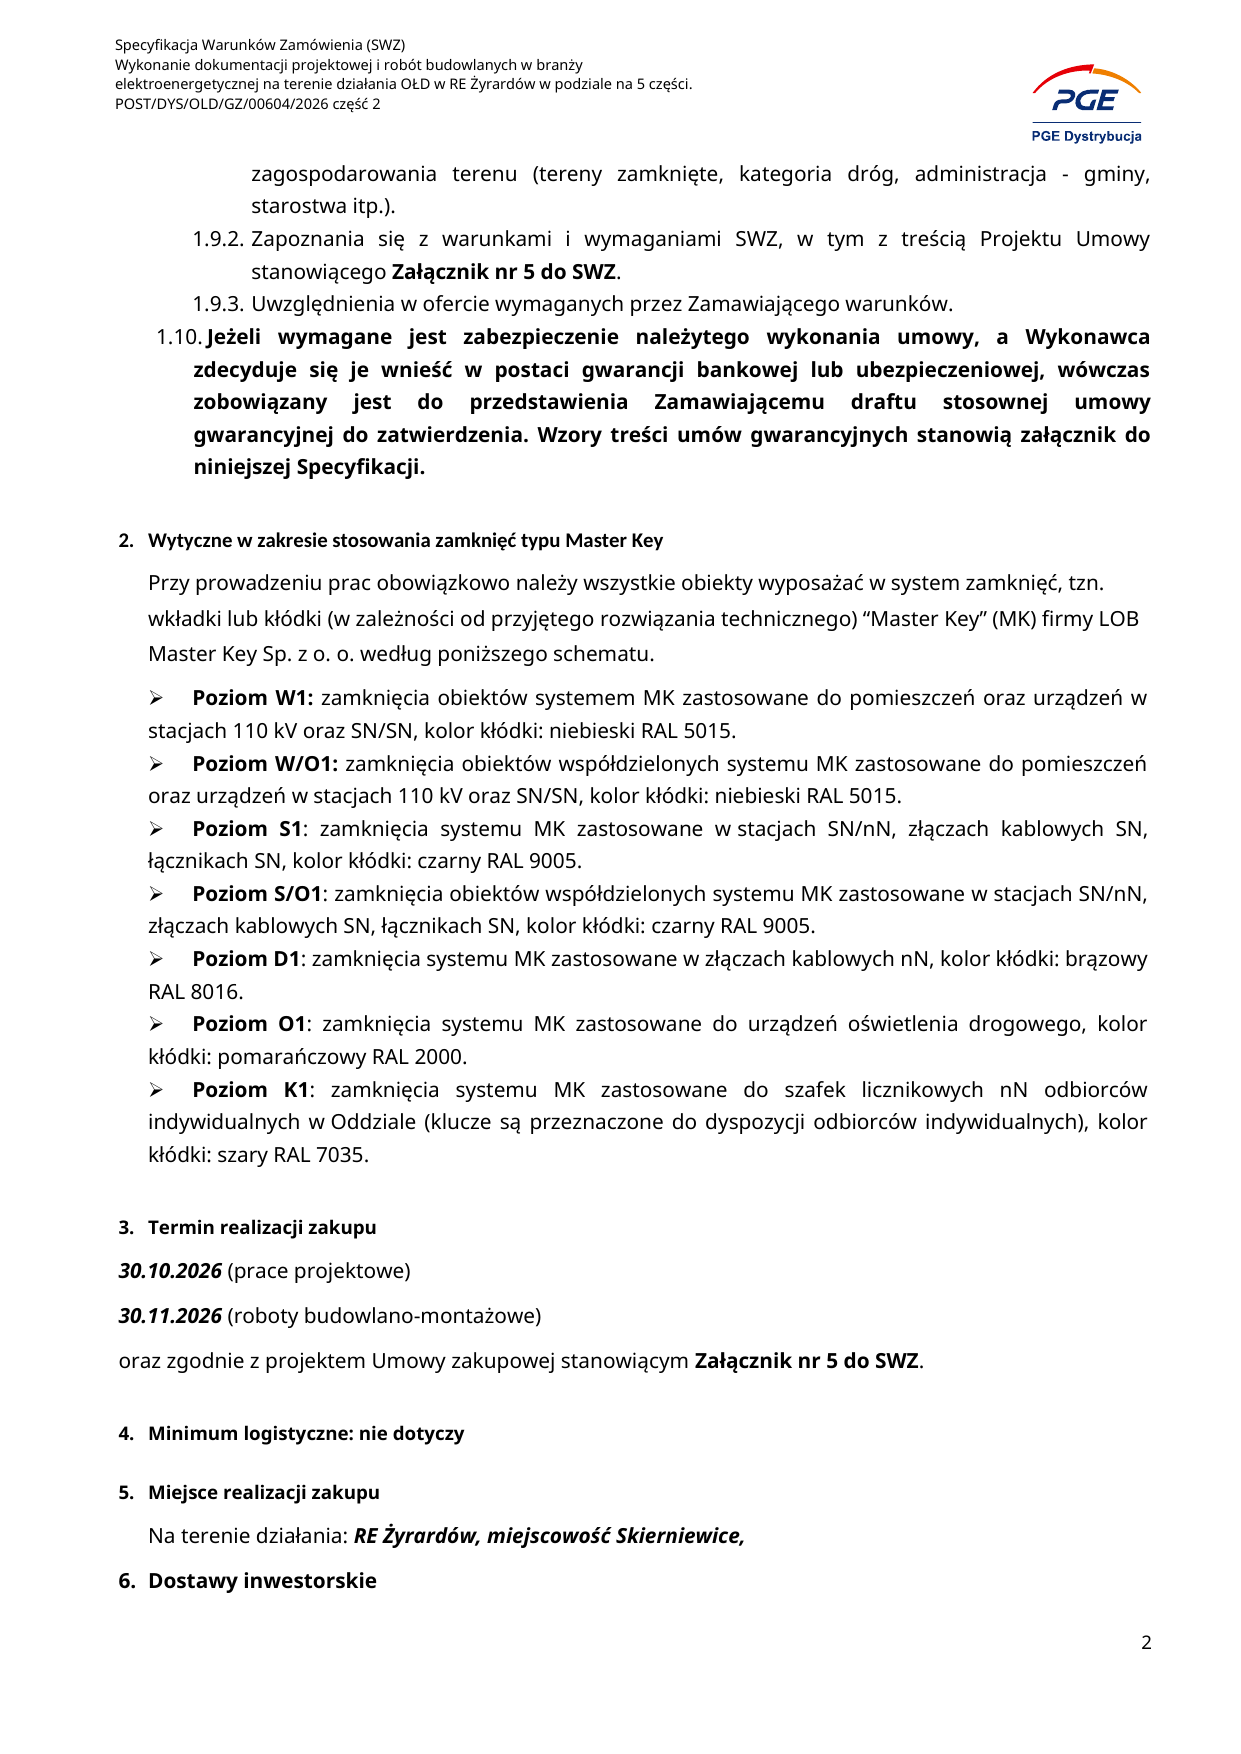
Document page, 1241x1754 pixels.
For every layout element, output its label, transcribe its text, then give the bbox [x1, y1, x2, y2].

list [192, 159, 1152, 220]
list Wytyczne w zakresie stosowania zamknięć typu Master Key [118, 527, 1152, 552]
list Miejsce realizacji zakupu [118, 1479, 1152, 1505]
text oraz zgodnie z projektem Umowy zakupowej stanowiącym Załącznik nr 5 do SWZ. [118, 1346, 1152, 1375]
text 30.10.2026 (prace projektowe) [118, 1256, 1152, 1284]
list Dostawy inwestorskie [118, 1566, 1152, 1594]
list Zapoznania się z warunkami i wymaganiami SWZ, w tym z treścią Projektu Umowy stanowiącego Załącznik nr 5 do SWZ. [192, 224, 1152, 285]
list Poziom S/O1: zamknięcia obiektów współdzielonych systemu MK zastosowane w stacjach SN/nN, złączach kablowych SN, łącznikach SN, kolor kłódki: czarny RAL 9005. [148, 879, 1149, 940]
list Poziom D1: zamknięcia systemu MK zastosowane w złączach kablowych nN, kolor kłódki: brązowy RAL 8016. [148, 944, 1149, 1005]
list Poziom O1: zamknięcia systemu MK zastosowane do urządzeń oświetlenia drogowego, kolor kłódki: pomarańczowy RAL 2000. [148, 1009, 1149, 1071]
list Poziom S1: zamknięcia systemu MK zastosowane w stacjach SN/nN, złączach kablowych SN, łącznikach SN, kolor kłódki: czarny RAL 9005. [148, 814, 1149, 875]
text 30.11.2026 (roboty budowlano-montażowe) [118, 1301, 1152, 1329]
list Jeżeli wymagane jest zabezpieczenie należytego wykonania umowy, a Wykonawca zdecyduje się je wnieść w postaci gwarancji bankowej lub ubezpieczeniowej, wówczas zobowiązany jest do przedstawienia Zamawiającemu draftu stosownej umowy gwarancyjnej do zatwierdzenia. Wzory treści umów gwarancyjnych stanowią załącznik do niniejszej Specyfikacji. [156, 322, 1152, 481]
list Uwzględnienia w ofercie wymaganych przez Zamawiającego warunków. [192, 289, 1152, 318]
list Poziom W/O1: zamknięcia obiektów współdzielonych systemu MK zastosowane do pomieszczeń oraz urządzeń w stacjach 110 kV oraz SN/SN, kolor kłódki: niebieski RAL 5015. [148, 749, 1149, 810]
list Poziom K1: zamknięcia systemu MK zastosowane do szafek licznikowych nN odbiorców indywidualnych w Oddziale (klucze są przeznaczone do dyspozycji odbiorców indywidualnych), kolor kłódki: szary RAL 7035. [148, 1075, 1149, 1168]
text Na terenie działania: RE Żyrardów, miejscowość Skierniewice, [118, 1521, 1152, 1549]
text Przy prowadzeniu prac obowiązkowo należy wszystkie obiekty wyposażać w system zamknięć, tzn. wkładki lub kłódki (w zależności od przyjętego rozwiązania technicznego) “Master Key” (MK) firmy LOB Master Key Sp. z o. o. według poniższego schematu. [148, 568, 1149, 668]
list Poziom W1: zamknięcia obiektów systemem MK zastosowane do pomieszczeń oraz urządzeń w stacjach 110 kV oraz SN/SN, kolor kłódki: niebieski RAL 5015. [148, 683, 1149, 744]
list Minimum logistyczne: nie dotyczy [118, 1421, 1152, 1446]
list Termin realizacji zakupu [118, 1214, 1152, 1240]
